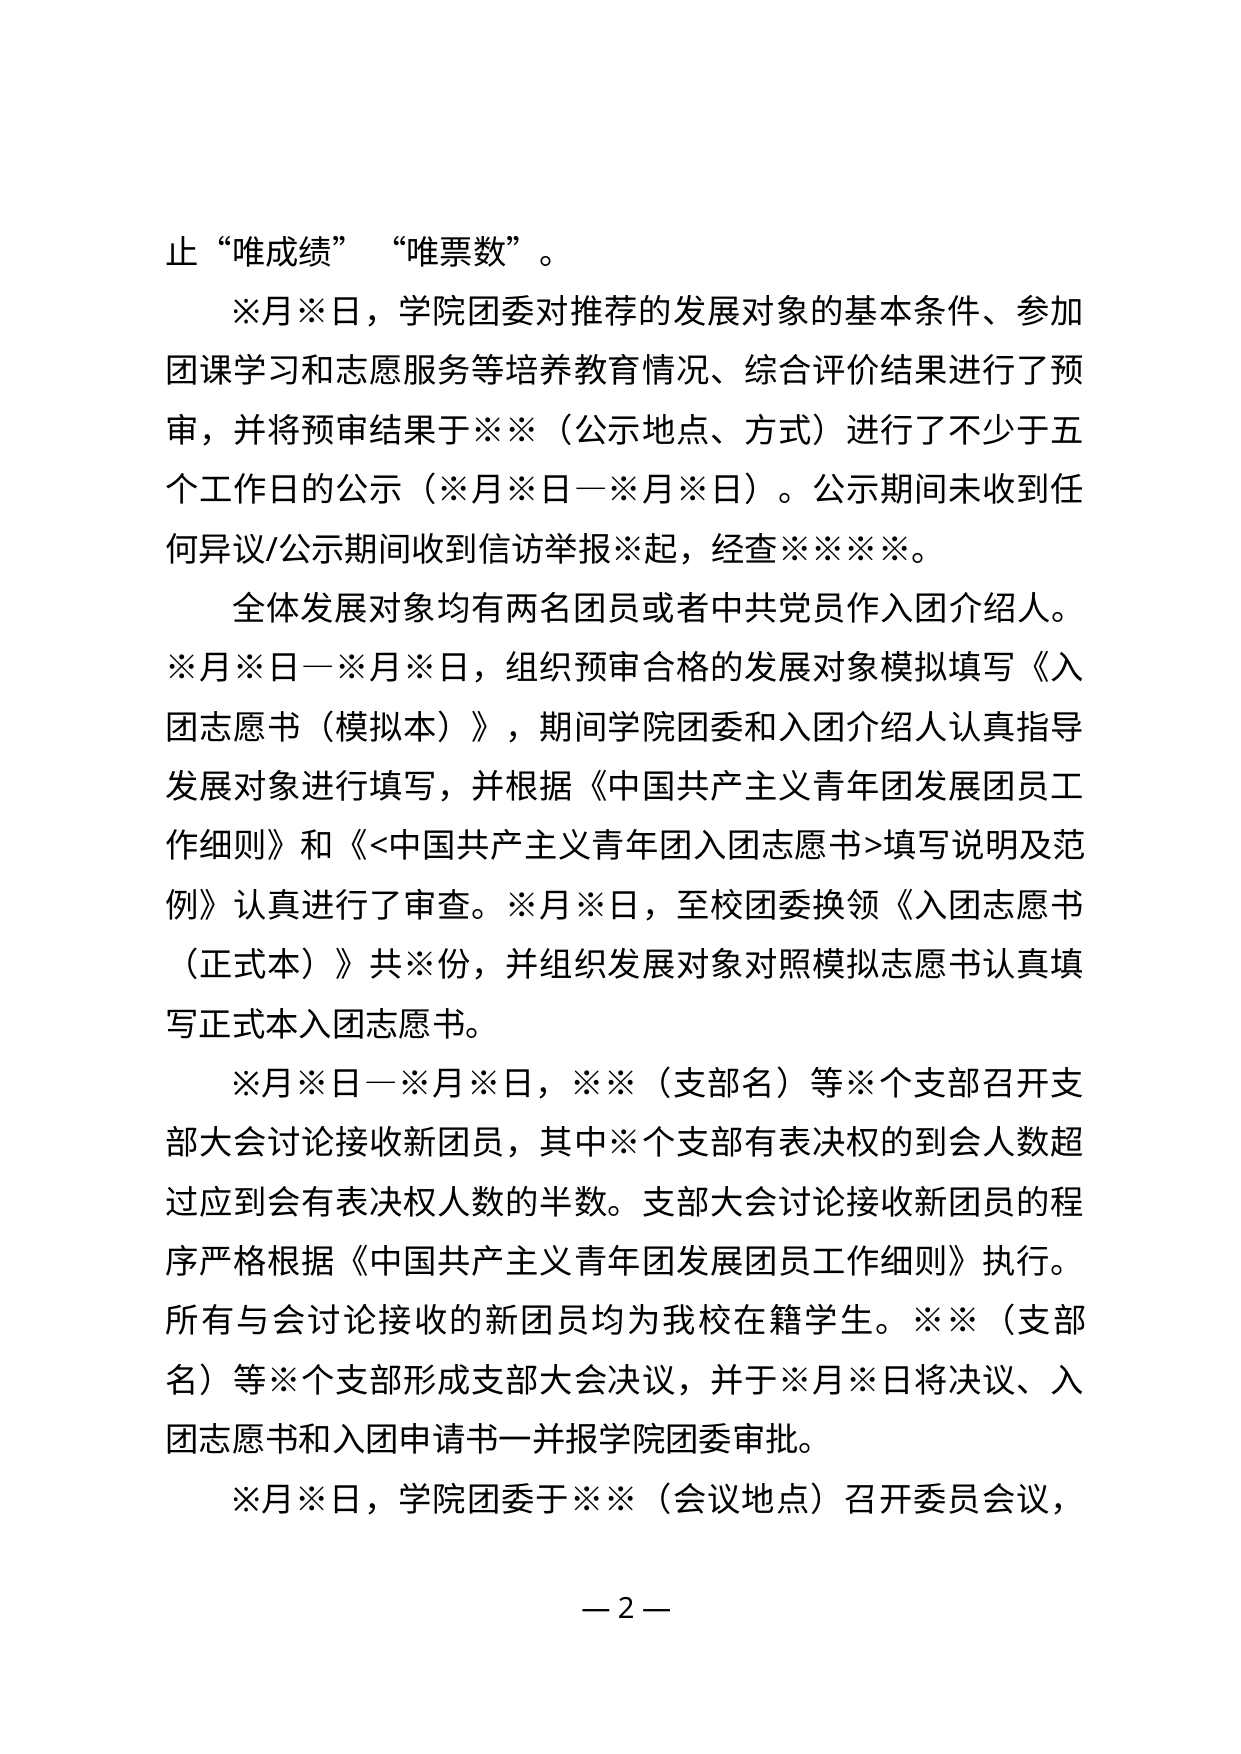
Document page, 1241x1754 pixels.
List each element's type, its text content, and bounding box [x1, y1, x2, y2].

text ※月※日—※月※日，※※（支部名）等※个支部召开支部大会讨论接收新团员，其中※个支部有表决权的到会人数超过应到会有表决权人数的半数。支部大会讨论接收新团员的程序严格根据《中国共产主义青年团发展团员工作细则》执行。所有与会讨论接收的新团员均为我校在籍学生。※※（支部名）等※个支部形成支部大会决议，并于※月※日将决议、入团志愿书和入团申请书一并报学院团委审批。 [165, 1048, 1087, 1463]
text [165, 1463, 1087, 1523]
text 全体发展对象均有两名团员或者中共党员作入团介绍人。※月※日—※月※日，组织预审合格的发展对象模拟填写《入团志愿书（模拟本）》，期间学院团委和入团介绍人认真指导发展对象进行填写，并根据《中国共产主义青年团发展团员工作细则》和《<中国共产主义青年团入团志愿书>填写说明及范例》认真进行了审查。※月※日，至校团委换领《入团志愿书（正式本）》共※份，并组织发展对象对照模拟志愿书认真填写正式本入团志愿书。 [165, 573, 1087, 1048]
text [165, 217, 1087, 276]
text ※月※日，学院团委对推荐的发展对象的基本条件、参加团课学习和志愿服务等培养教育情况、综合评价结果进行了预审，并将预审结果于※※（公示地点、方式）进行了不少于五个工作日的公示（※月※日—※月※日）。公示期间未收到任何异议/公示期间收到信访举报※起，经查※※※※。 [165, 276, 1087, 573]
